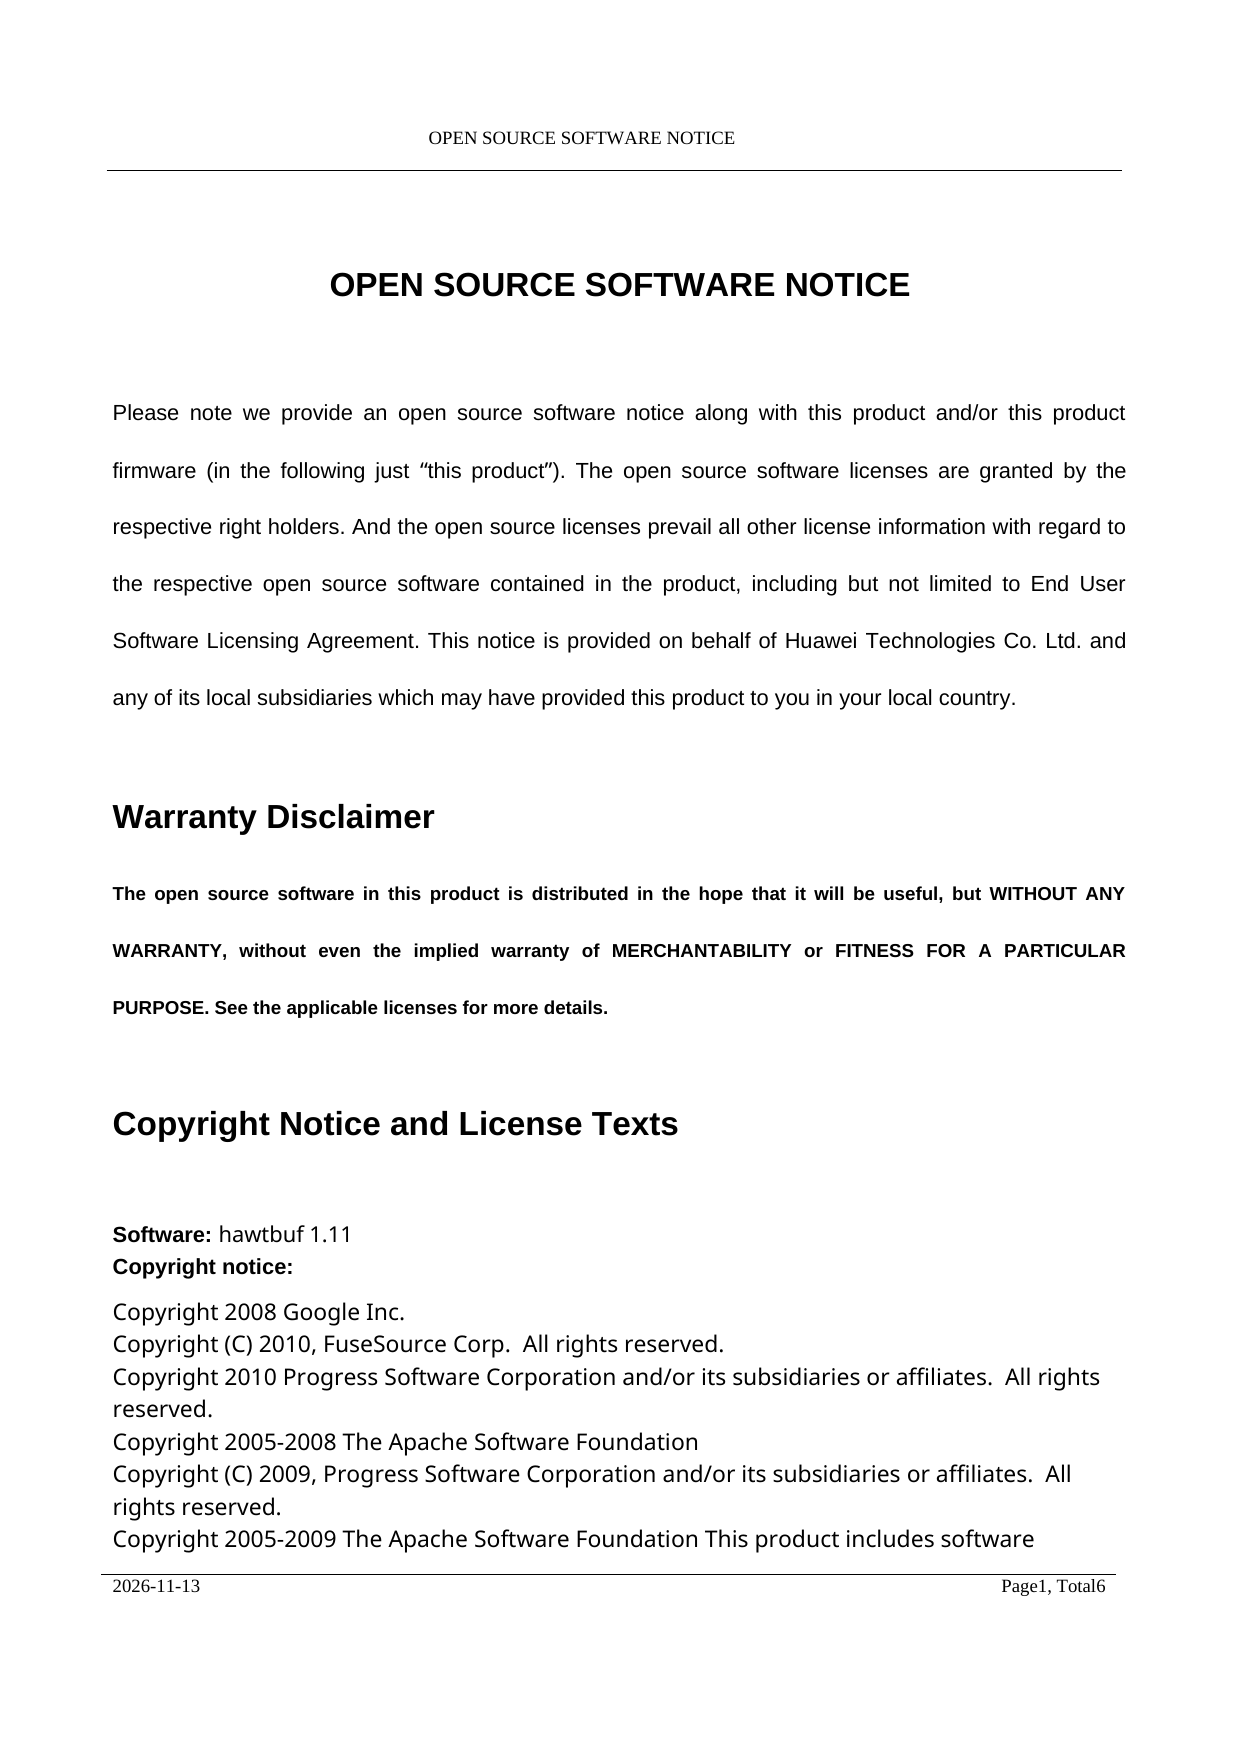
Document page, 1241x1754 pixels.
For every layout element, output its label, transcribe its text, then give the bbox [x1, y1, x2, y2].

text Copyright notice: [112, 1250, 1128, 1282]
text Software: hawtbuf 1.11 [112, 1217, 1128, 1250]
text Warranty Disclaimer [112, 784, 1128, 849]
text The open source software in this product is distributed in the hope that it will be useful, but WITHOUT ANY WARRANTY, without even the implied warranty of MERCHANTABILITY or FITNESS FOR A PARTICULAR PURPOSE. See the applicable licenses for more details. [112, 877, 1128, 1024]
text Copyright Notice and License Texts [112, 1091, 1128, 1156]
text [112, 1295, 1128, 1555]
text Please note we provide an open source software notice along with this product and/or this product firmware (in the following just “this product”). The open source software licenses are granted by the respective right holders. And the open source licenses prevail all other license information with regard to the respective open source software contained in the product, including but not limited to End User Software Licensing Agreement. This notice is provided on behalf of Huawei Technologies Co. Ltd. and any of its local subsidiaries which may have provided this product to you in your local country. [112, 397, 1128, 713]
text OPEN SOURCE SOFTWARE NOTICE [112, 251, 1128, 316]
